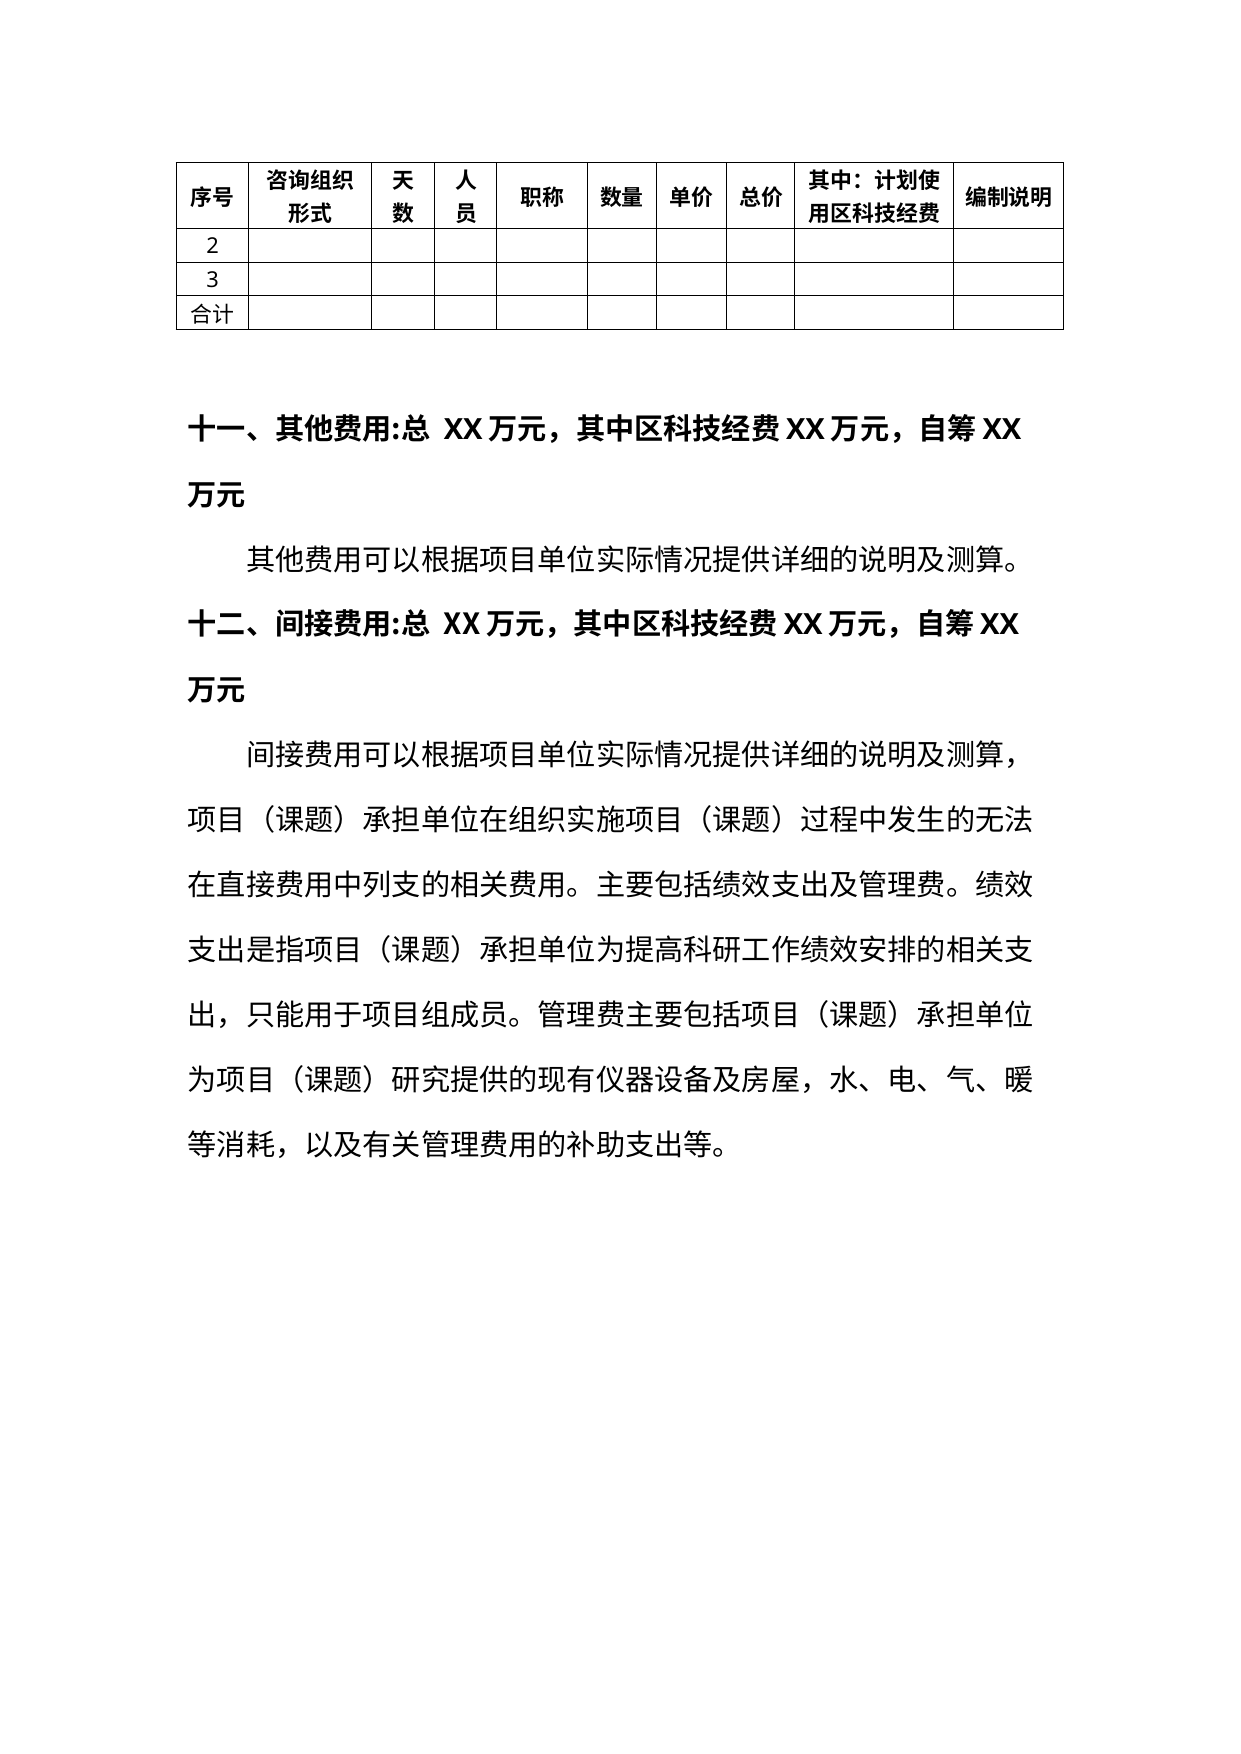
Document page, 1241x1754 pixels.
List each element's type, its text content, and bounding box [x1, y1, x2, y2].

text 间接费用可以根据项目单位实际情况提供详细的说明及测算，项目（课题）承担单位在组织实施项目（课题）过程中发生的无法在直接费用中列支的相关费用。主要包括绩效支出及管理费。绩效支出是指项目（课题）承担单位为提高科研工作绩效安排的相关支出，只能用于项目组成员。管理费主要包括项目（课题）承担单位为项目（课题）研究提供的现有仪器设备及房屋，水、电、气、暖等消耗，以及有关管理费用的补助支出等。 [187, 720, 1053, 1175]
table_cell [954, 229, 1063, 262]
table_header 职称 [497, 163, 587, 228]
table_cell 3 [177, 263, 248, 295]
table_header 编制说明 [954, 163, 1063, 228]
table_cell [372, 296, 434, 329]
table_header 数量 [588, 163, 656, 228]
table_header 咨询组织形式 [249, 163, 371, 228]
table_cell [954, 296, 1063, 329]
table_cell [497, 263, 587, 295]
table_header 单价 [657, 163, 726, 228]
table_cell [657, 263, 726, 295]
table_cell [727, 229, 794, 262]
table_cell [588, 263, 656, 295]
table_cell [497, 229, 587, 262]
table_header 其中：计划使用区科技经费 [795, 163, 953, 228]
text 十二、间接费用:总 XX万元，其中区科技经费XX万元，自筹XX万元 [187, 590, 1053, 720]
table_cell [795, 296, 953, 329]
table_cell [435, 263, 496, 295]
table_header 人员 [435, 163, 496, 228]
table_cell [795, 229, 953, 262]
table_cell [657, 296, 726, 329]
table_cell [249, 296, 371, 329]
table_cell [249, 229, 371, 262]
table_cell [249, 263, 371, 295]
table_header 序号 [177, 163, 248, 228]
table_cell [727, 263, 794, 295]
table_cell [795, 263, 953, 295]
table_cell [497, 296, 587, 329]
text 十一、其他费用:总 XX万元，其中区科技经费XX万元，自筹XX万元 [187, 395, 1053, 525]
table_cell [372, 229, 434, 262]
table_cell 合计 [177, 296, 248, 329]
table_cell [588, 229, 656, 262]
table_cell [435, 229, 496, 262]
table_cell 2 [177, 229, 248, 262]
table_header 总价 [727, 163, 794, 228]
text 其他费用可以根据项目单位实际情况提供详细的说明及测算。 [187, 525, 1053, 590]
table_cell [954, 263, 1063, 295]
table_cell [435, 296, 496, 329]
table_cell [372, 263, 434, 295]
table_cell [727, 296, 794, 329]
table_header 天数 [372, 163, 434, 228]
table_cell [588, 296, 656, 329]
table_cell [657, 229, 726, 262]
